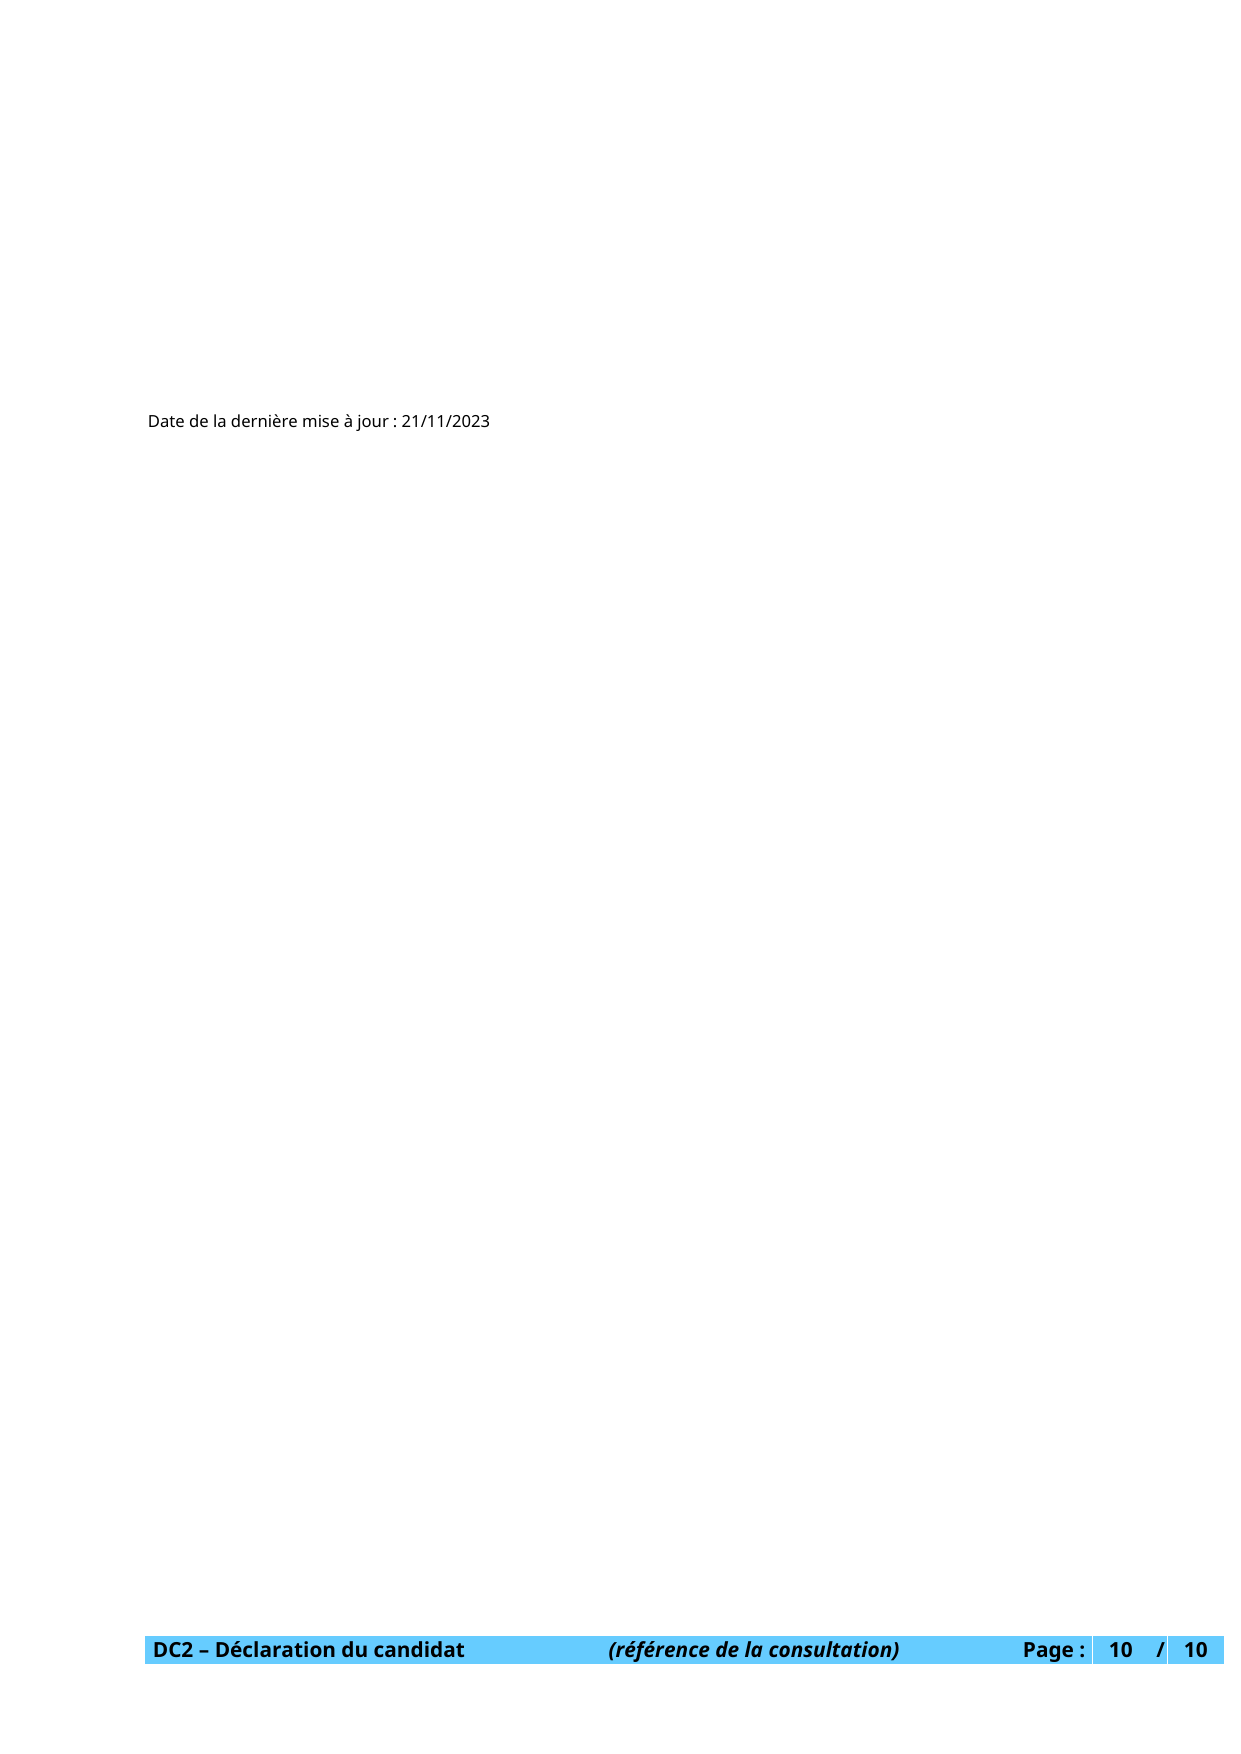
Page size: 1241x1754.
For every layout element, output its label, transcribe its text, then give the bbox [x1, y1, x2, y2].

text Date de la dernière mise à jour : 21/11/2023 [148, 410, 1093, 433]
